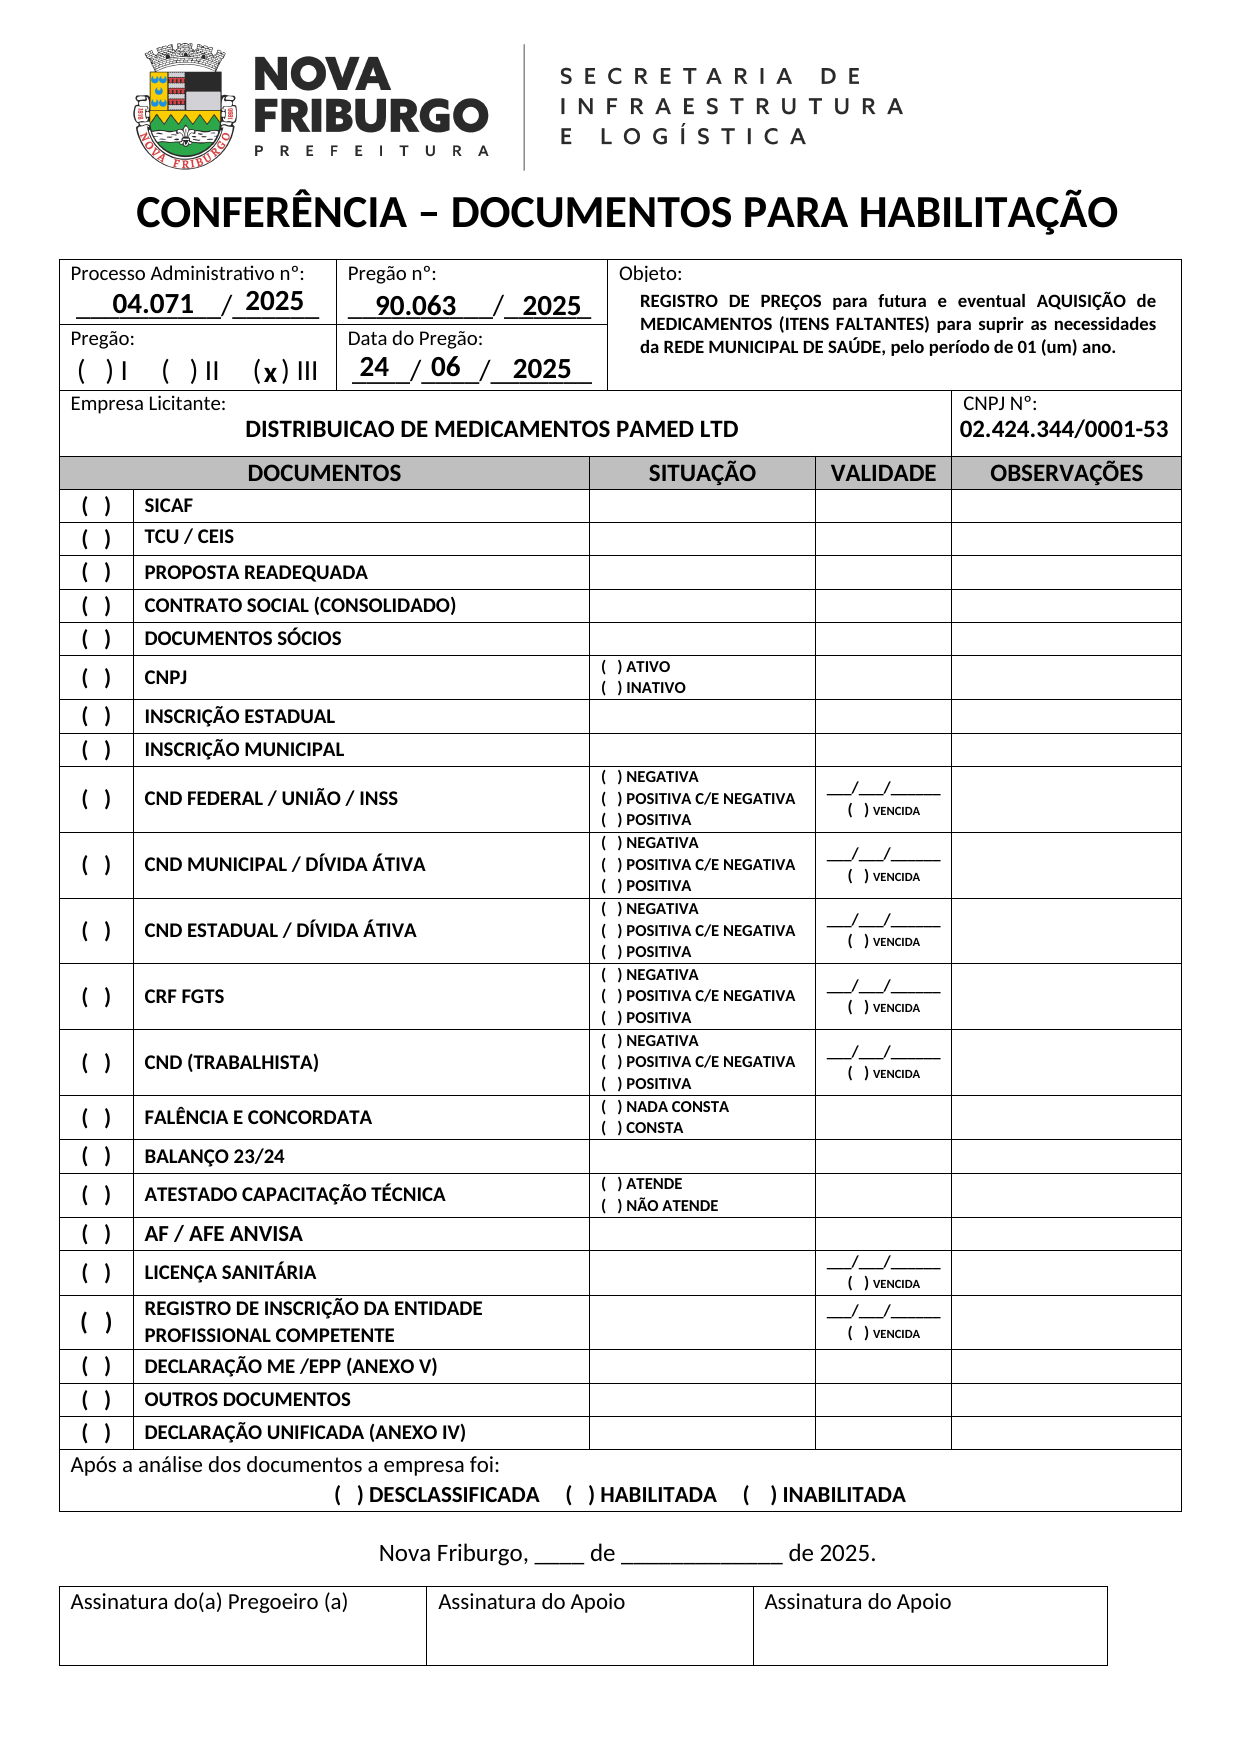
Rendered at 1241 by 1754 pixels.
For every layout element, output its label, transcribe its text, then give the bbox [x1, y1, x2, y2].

table_cell ( ) NADA CONSTA ( ) CONSTA [590, 1096, 815, 1139]
table_cell CND FEDERAL / UNIÃO / INSS [134, 767, 589, 832]
table_cell CRF FGTS [134, 964, 589, 1029]
table_cell ( ) [60, 1030, 133, 1095]
table_cell [952, 590, 1181, 622]
table_cell [816, 523, 951, 555]
table_cell [816, 656, 951, 699]
table_cell [590, 556, 815, 588]
table_cell [816, 556, 951, 588]
table_cell [952, 490, 1181, 522]
table_cell Data do Pregão: ____/____/_______ [337, 325, 607, 389]
table_header Assinatura do Apoio [754, 1587, 1107, 1664]
table_cell ( ) [60, 1350, 133, 1383]
table_cell ( ) ATIVO ( ) INATIVO [590, 656, 815, 699]
table_cell [590, 590, 815, 622]
table_cell DECLARAÇÃO UNIFICADA (ANEXO IV) [134, 1417, 589, 1449]
table_cell ( ) [60, 490, 133, 522]
table_cell DOCUMENTOS [60, 457, 589, 489]
table_cell [952, 1218, 1181, 1250]
table_cell [952, 1251, 1181, 1294]
table_cell ( ) [60, 700, 133, 732]
table_cell [816, 1096, 951, 1139]
table_cell [816, 1174, 951, 1217]
table_cell INSCRIÇÃO ESTADUAL [134, 700, 589, 732]
table_cell LICENÇA SANITÁRIA [134, 1251, 589, 1294]
table_cell [590, 1296, 815, 1349]
table_cell ( ) [60, 1174, 133, 1217]
table_cell ( ) [60, 767, 133, 832]
table_cell ( ) ATENDE ( ) NÃO ATENDE [590, 1174, 815, 1217]
table_header Processo Administrativo nº: __________/______ [60, 260, 336, 324]
table_cell ( ) [60, 1218, 133, 1250]
table_cell ( ) [60, 1417, 133, 1449]
table_cell [952, 656, 1181, 699]
table_cell [590, 623, 815, 655]
table_cell ( ) [60, 590, 133, 622]
table_cell [816, 1350, 951, 1383]
table_cell ___/___/______ ( ) VENCIDA [816, 1251, 951, 1294]
table_cell [952, 833, 1181, 897]
table_cell Pregão: ( ) I ( ) II ( ) III [60, 325, 336, 389]
table_cell FALÊNCIA E CONCORDATA [134, 1096, 589, 1139]
table_cell [590, 490, 815, 522]
table_cell [816, 1384, 951, 1416]
table_cell ( ) [60, 1096, 133, 1139]
table_cell ( ) [60, 1251, 133, 1294]
table_cell ( ) NEGATIVA ( ) POSITIVA C/E NEGATIVA ( ) POSITIVA [590, 899, 815, 963]
table_cell SITUAÇÃO [590, 457, 815, 489]
table_cell ( ) [60, 1296, 133, 1349]
table_header Pregão nº: __________/______ [337, 260, 607, 324]
table_cell ( ) [60, 556, 133, 588]
table_cell [590, 1350, 815, 1383]
table_cell AF / AFE ANVISA [134, 1218, 589, 1250]
table_cell ___/___/______ ( ) VENCIDA [816, 964, 951, 1029]
table_header Objeto: [608, 260, 1181, 389]
table_cell Empresa Licitante: [60, 391, 951, 456]
table_cell ( ) [60, 623, 133, 655]
table_cell [952, 1296, 1181, 1349]
table_cell CND (TRABALHISTA) [134, 1030, 589, 1095]
table_cell REGISTRO DE INSCRIÇÃO DA ENTIDADE PROFISSIONAL COMPETENTE [134, 1296, 589, 1349]
table_cell SICAF [134, 490, 589, 522]
table_cell [952, 700, 1181, 732]
table_cell [952, 623, 1181, 655]
table_cell ( ) [60, 734, 133, 766]
picture [103, 14, 943, 183]
table_cell ( ) NEGATIVA ( ) POSITIVA C/E NEGATIVA ( ) POSITIVA [590, 833, 815, 897]
table_cell ___/___/______ ( ) VENCIDA [816, 833, 951, 897]
table_cell ( ) [60, 1384, 133, 1416]
table_cell CONTRATO SOCIAL (CONSOLIDADO) [134, 590, 589, 622]
table_cell ___/___/______ ( ) VENCIDA [816, 767, 951, 832]
table_cell [816, 700, 951, 732]
table_cell ( ) [60, 833, 133, 897]
table_cell [952, 523, 1181, 555]
table_cell ___/___/______ ( ) VENCIDA [816, 899, 951, 963]
table_cell [816, 590, 951, 622]
table_cell ( ) [60, 899, 133, 963]
table_cell [816, 623, 951, 655]
table_cell [816, 1140, 951, 1172]
table_cell [952, 734, 1181, 766]
table_cell VALIDADE [816, 457, 951, 489]
table_cell BALANÇO 23/24 [134, 1140, 589, 1172]
table_cell ___/___/______ ( ) VENCIDA [816, 1296, 951, 1349]
table_cell ( ) [60, 523, 133, 555]
table_cell OBSERVAÇÕES [952, 457, 1181, 489]
table_cell [952, 1096, 1181, 1139]
table_cell [590, 1251, 815, 1294]
table_cell TCU / CEIS [134, 523, 589, 555]
text Nova Friburgo, ____ de _____________ de 2025. [103, 1537, 1152, 1567]
table_cell [816, 1417, 951, 1449]
table_cell [952, 964, 1181, 1029]
table_cell Após a análise dos documentos a empresa foi: ( ) DESCLASSIFICADA ( ) HABILITADA ( ) INABILITADA [60, 1450, 1181, 1511]
table_cell [590, 1384, 815, 1416]
table_cell ATESTADO CAPACITAÇÃO TÉCNICA [134, 1174, 589, 1217]
table_cell [952, 1140, 1181, 1172]
table_cell ( ) [60, 656, 133, 699]
table_cell [590, 1140, 815, 1172]
table_cell [816, 1218, 951, 1250]
table_cell [590, 523, 815, 555]
table_cell [952, 1417, 1181, 1449]
table_cell INSCRIÇÃO MUNICIPAL [134, 734, 589, 766]
table_cell CND ESTADUAL / DÍVIDA ÁTIVA [134, 899, 589, 963]
table_cell ( ) NEGATIVA ( ) POSITIVA C/E NEGATIVA ( ) POSITIVA [590, 964, 815, 1029]
table_cell [816, 734, 951, 766]
table_cell [952, 1384, 1181, 1416]
table_cell [590, 700, 815, 732]
table_cell CNPJ [134, 656, 589, 699]
table_cell ( ) [60, 1140, 133, 1172]
table_cell CND MUNICIPAL / DÍVIDA ÁTIVA [134, 833, 589, 897]
table_cell [590, 1417, 815, 1449]
table_cell CNPJ Nº: [952, 391, 1181, 456]
table_cell [952, 899, 1181, 963]
table_cell [952, 1350, 1181, 1383]
table_cell [952, 1174, 1181, 1217]
table_cell DECLARAÇÃO ME /EPP (ANEXO V) [134, 1350, 589, 1383]
table_cell [952, 1030, 1181, 1095]
table_cell ( ) [60, 964, 133, 1029]
table_cell [590, 734, 815, 766]
table_cell [952, 556, 1181, 588]
table_cell ___/___/______ ( ) VENCIDA [816, 1030, 951, 1095]
table_header Assinatura do(a) Pregoeiro (a) [60, 1587, 426, 1664]
table_cell OUTROS DOCUMENTOS [134, 1384, 589, 1416]
table_cell ( ) NEGATIVA ( ) POSITIVA C/E NEGATIVA ( ) POSITIVA [590, 1030, 815, 1095]
table_cell [816, 490, 951, 522]
table_cell [590, 1218, 815, 1250]
table_header Assinatura do Apoio [427, 1587, 753, 1664]
text CONFERÊNCIA – DOCUMENTOS PARA HABILITAÇÃO [103, 183, 1152, 239]
table_cell [952, 767, 1181, 832]
table_cell DOCUMENTOS SÓCIOS [134, 623, 589, 655]
table_cell ( ) NEGATIVA ( ) POSITIVA C/E NEGATIVA ( ) POSITIVA [590, 767, 815, 832]
table_cell PROPOSTA READEQUADA [134, 556, 589, 588]
